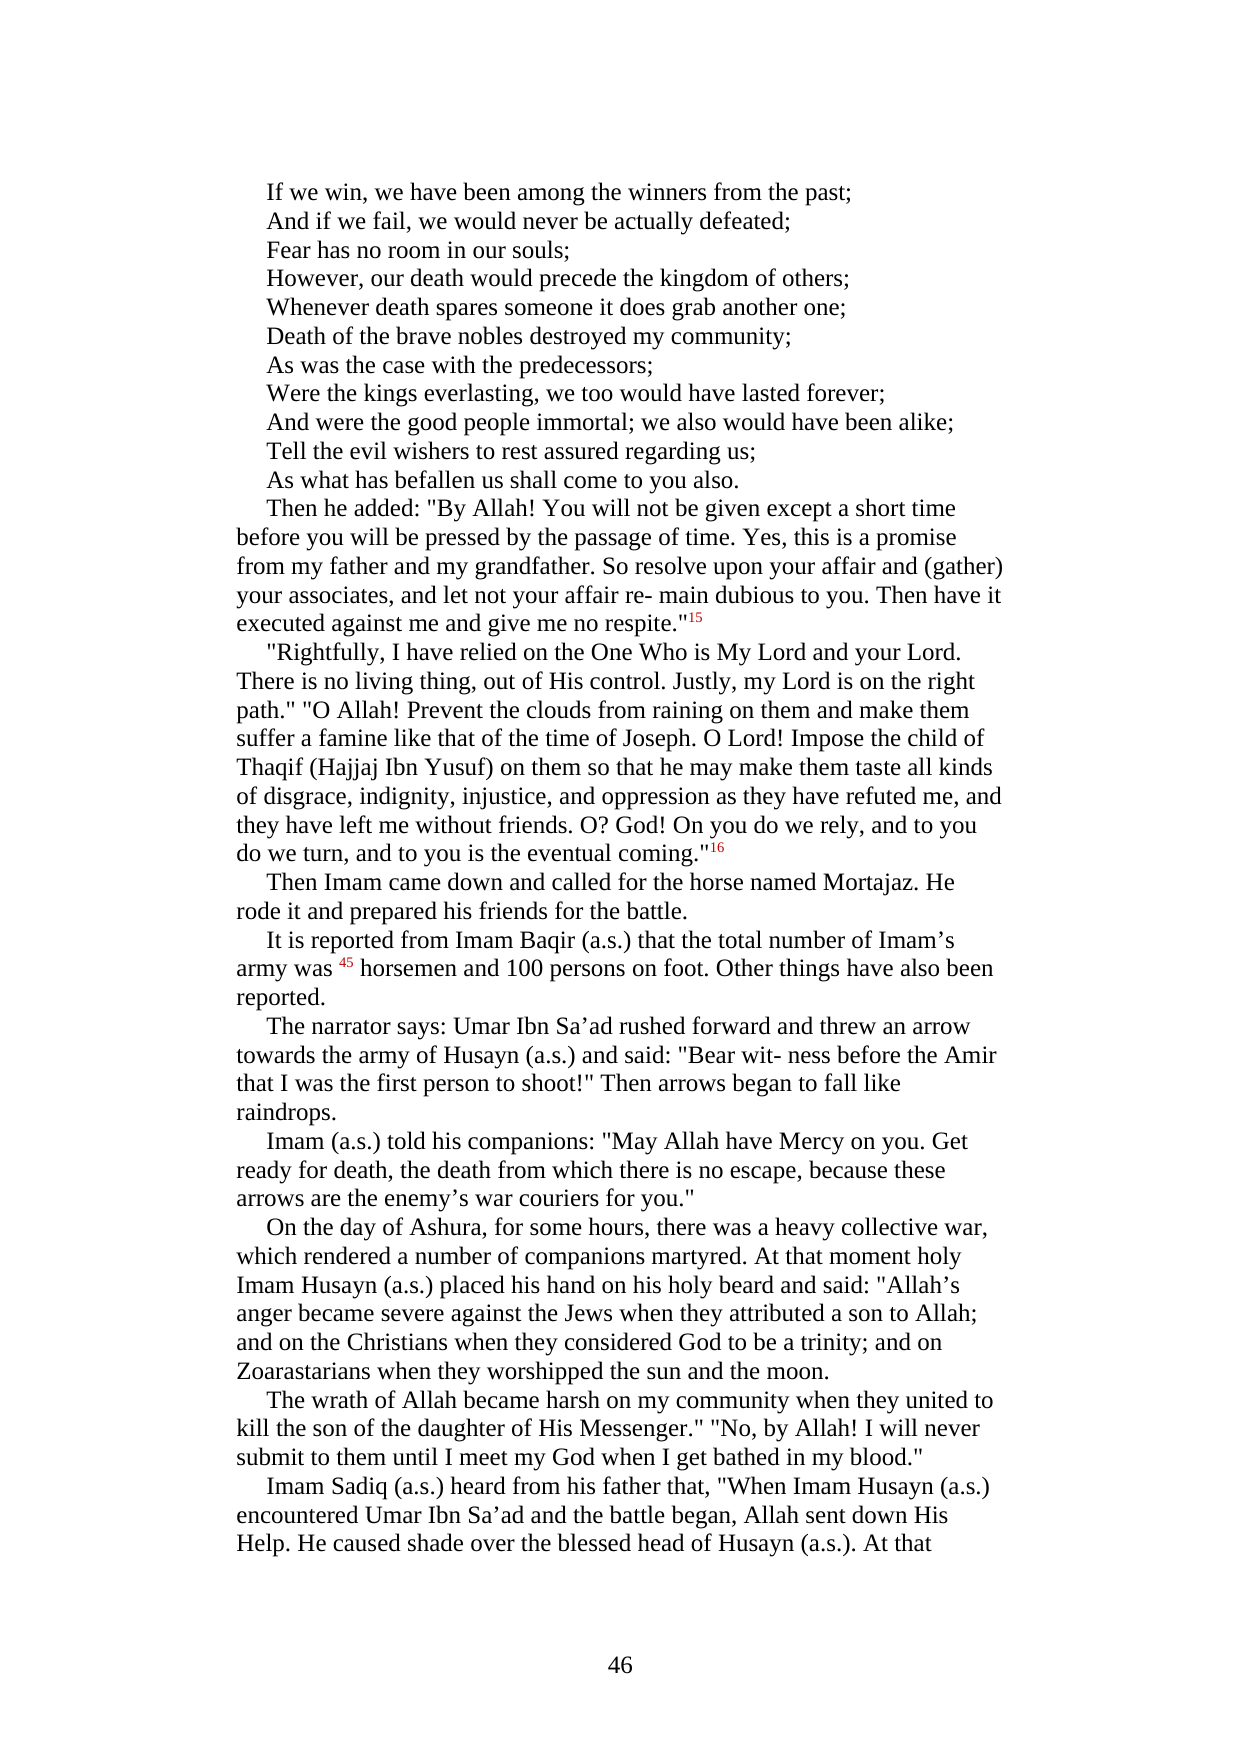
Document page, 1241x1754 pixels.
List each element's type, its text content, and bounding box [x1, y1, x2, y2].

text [236, 1471, 1004, 1557]
text On the day of Ashura, for some hours, there was a heavy collective war, which rendered a number of companions martyred. At that moment holy Imam Husayn (a.s.) placed his hand on his holy beard and said: "Allah’s anger became severe against the Jews when they attributed a son to Allah; and on the Christians when they considered God to be a trinity; and on Zoarastarians when they worshipped the sun and the moon. [236, 1212, 1004, 1385]
text As was the case with the predecessors; [236, 350, 1004, 378]
text The narrator says: Umar Ibn Sa’ad rushed forward and threw an arrow towards the army of Husayn (a.s.) and said: "Bear wit- ness before the Amir that I was the first person to shoot!" Then arrows began to fall like raindrops. [236, 1011, 1004, 1126]
text If we win, we have been among the winners from the past; [236, 177, 1004, 206]
text Imam (a.s.) told his companions: "May Allah have Mercy on you. Get ready for death, the death from which there is no escape, because these arrows are the enemy’s war couriers for you." [236, 1126, 1004, 1212]
text As what has befallen us shall come to you also. [236, 465, 1004, 493]
text However, our death would precede the kingdom of others; [236, 263, 1004, 292]
text Were the kings everlasting, we too would have lasted forever; [236, 378, 1004, 407]
text The wrath of Allah became harsh on my community when they united to kill the son of the daughter of His Messenger." "No, by Allah! I will never submit to them until I meet my God when I get bathed in my blood." [236, 1385, 1004, 1471]
text And were the good people immortal; we also would have been alike; [236, 407, 1004, 436]
text Fear has no room in our souls; [236, 235, 1004, 263]
text Then Imam came down and called for the horse named Mortajaz. He rode it and prepared his friends for the battle. [236, 867, 1004, 925]
text Whenever death spares someone it does grab another one; [236, 292, 1004, 321]
text It is reported from Imam Baqir (a.s.) that the total number of Imam’s army was 45 horsemen and 100 persons on foot. Other things have also been reported. [236, 925, 1004, 1011]
text Tell the evil wishers to rest assured regarding us; [236, 436, 1004, 465]
text "Rightfully, I have relied on the One Who is My Lord and your Lord. There is no living thing, out of His control. Justly, my Lord is on the right path." "O Allah! Prevent the clouds from raining on them and make them suffer a famine like that of the time of Joseph. O Lord! Impose the child of Thaqif (Hajjaj Ibn Yusuf) on them so that he may make them taste all kinds of disgrace, indignity, injustice, and oppression as they have refuted me, and they have left me without friends. O? God! On you do we rely, and to you do we turn, and to you is the eventual coming."16 [236, 637, 1004, 867]
text Death of the brave nobles destroyed my community; [236, 321, 1004, 350]
text Then he added: "By Allah! You will not be given except a short time before you will be pressed by the passage of time. Yes, this is a promise from my father and my grandfather. So resolve upon your affair and (gather) your associates, and let not your affair re- main dubious to you. Then have it executed against me and give me no respite."15 [236, 493, 1004, 637]
text And if we fail, we would never be actually defeated; [236, 206, 1004, 235]
